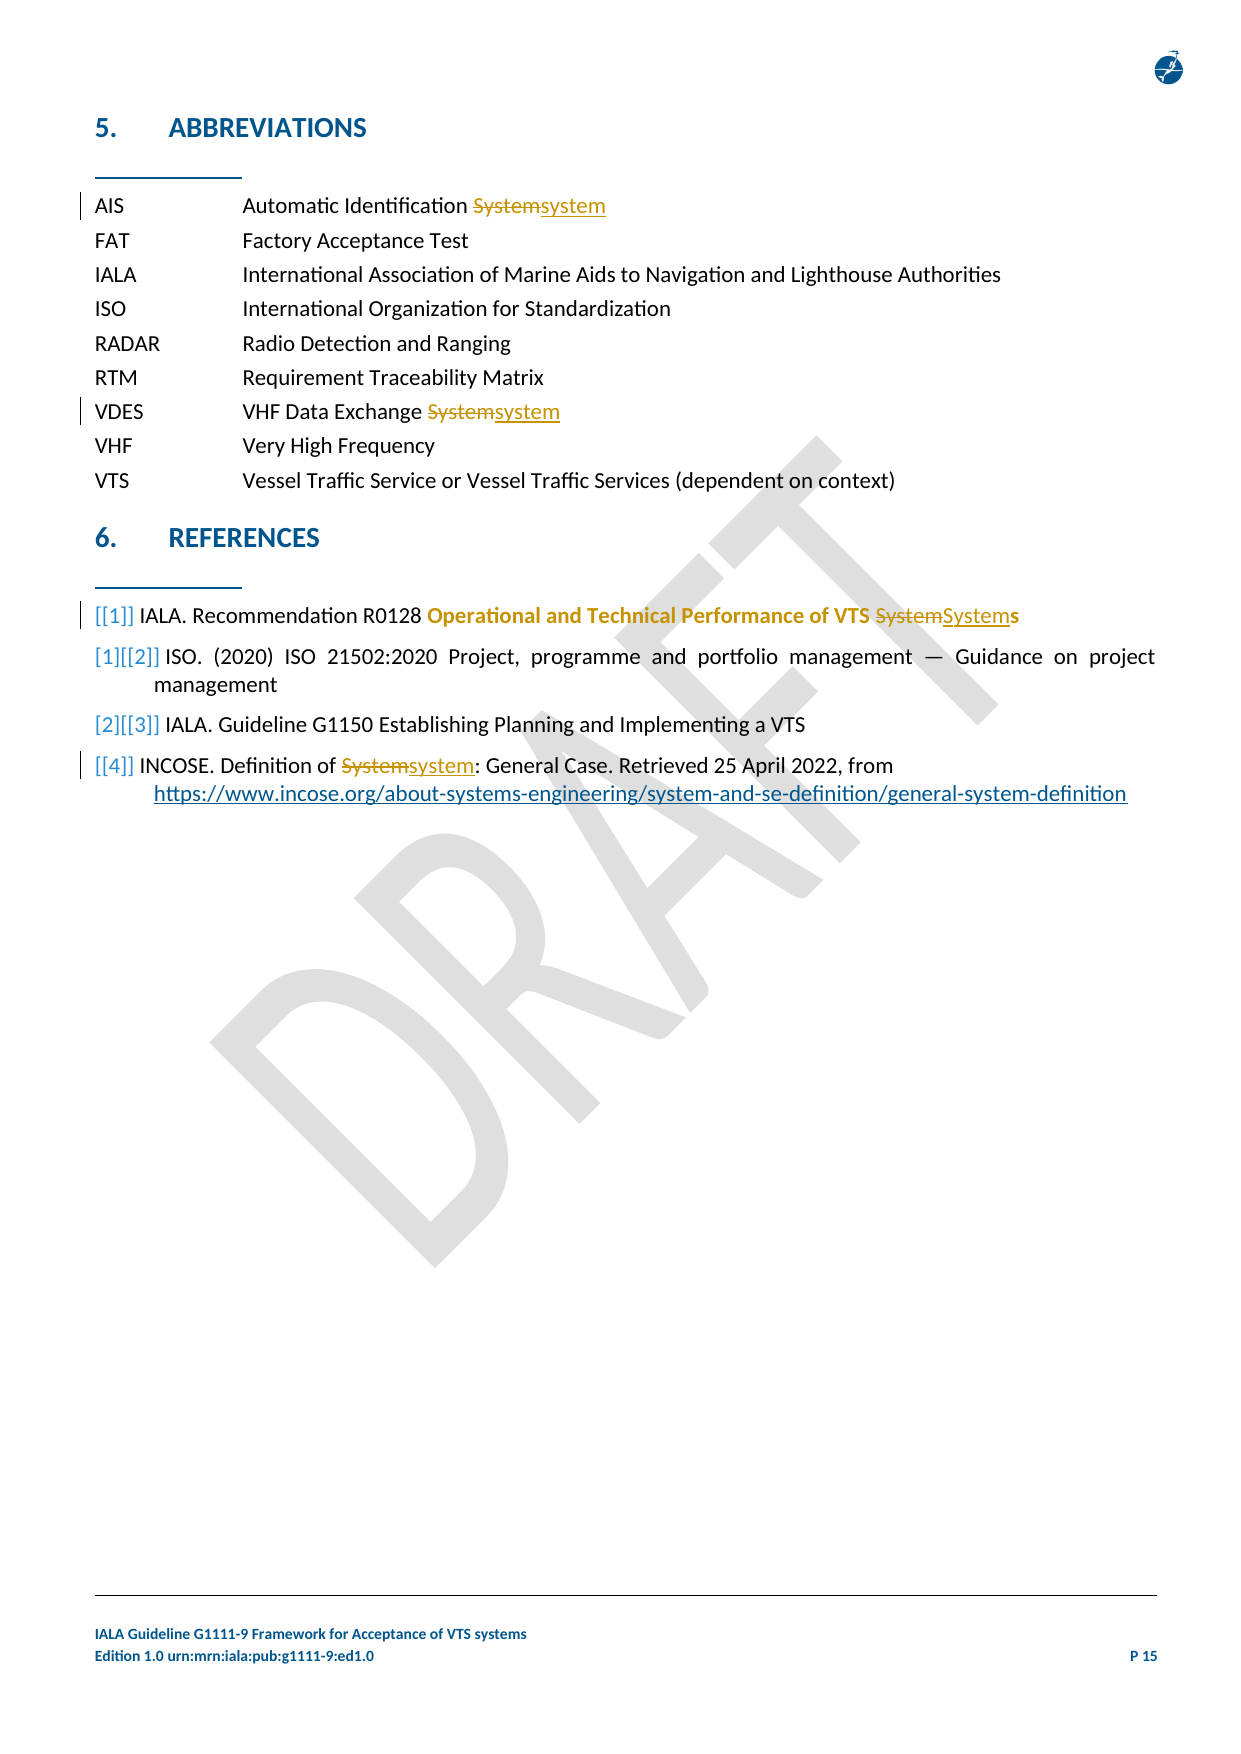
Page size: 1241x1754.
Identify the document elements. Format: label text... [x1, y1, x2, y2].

text RTM Requirement Traceability Matrix [94, 363, 1157, 391]
text ISO International Organization for Standardization [94, 294, 1157, 322]
text AIS Automatic Identification [94, 192, 1157, 219]
text RADAR Radio Detection and Ranging [94, 329, 1157, 357]
text IALA. Recommendation R0128 Operational and Technical Performance of VTS s [94, 601, 1157, 629]
text VDES VHF Data Exchange [94, 397, 1157, 425]
subtitle references [94, 519, 1157, 554]
text FAT Factory Acceptance Test [94, 226, 1157, 254]
text VTS Vessel Traffic Service or Vessel Traffic Services (dependent on context) [94, 466, 1157, 494]
subtitle abbreviations [94, 109, 1157, 145]
text VHF Very High Frequency [94, 431, 1157, 459]
text IALA. Guideline G1150 Establishing Planning and Implementing a VTS [94, 710, 1157, 738]
picture [1123, 0, 1241, 119]
text INCOSE. Definition of : General Case. Retrieved 25 April 2022, from https://www.incose.org/about-systems-engineering/system-and-se-definition/general-system-definition [94, 751, 1157, 807]
text ISO. (2020) ISO 21502:2020 Project, programme and portfolio management — Guidance on project management [94, 642, 1157, 698]
text IALA International Association of Marine Aids to Navigation and Lighthouse Authorities [94, 260, 1157, 288]
